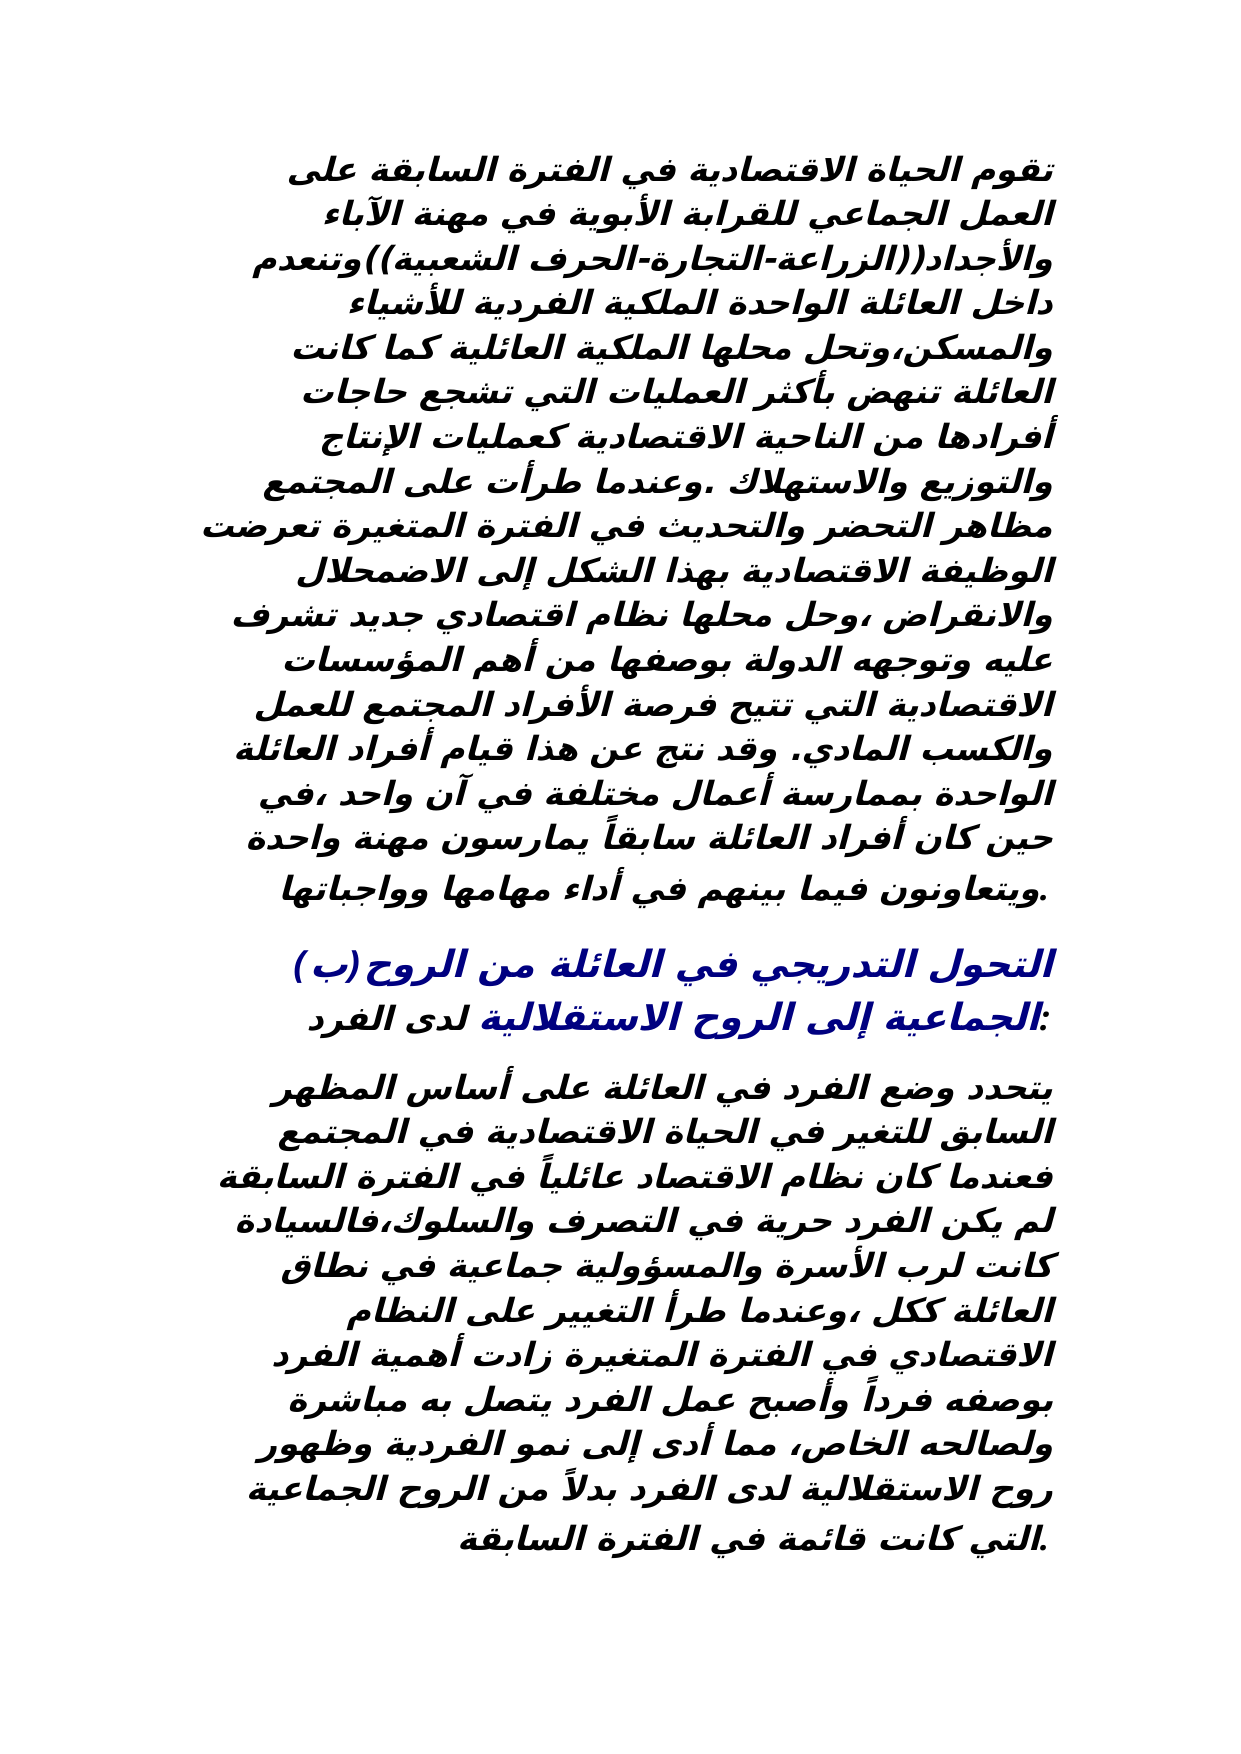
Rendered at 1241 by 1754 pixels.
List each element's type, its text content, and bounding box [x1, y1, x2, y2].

text تقوم الحياة الاقتصادية في الفترة السابقة على العمل الجماعي للقرابة الأبوية في مهنة الآباء والأجداد((الزراعة-التجارة-الحرف الشعبية))وتنعدم داخل العائلة الواحدة الملكية الفردية للأشياء والمسكن،وتحل محلها الملكية العائلية كما كانت العائلة تنهض بأكثر العمليات التي تشجع حاجات أفرادها من الناحية الاقتصادية كعمليات الإنتاج والتوزيع والاستهلاك .وعندما طرأت على المجتمع مظاهر التحضر والتحديث في الفترة المتغيرة تعرضت الوظيفة الاقتصادية بهذا الشكل إلى الاضمحلال والانقراض ،وحل محلها نظام اقتصادي جديد تشرف عليه وتوجهه الدولة بوصفها من أهم المؤسسات الاقتصادية التي تتيح فرصة الأفراد المجتمع للعمل والكسب المادي. وقد نتج عن هذا قيام أفراد العائلة الواحدة بممارسة أعمال مختلفة في آن واحد ،في حين كان أفراد العائلة سابقاً يمارسون مهنة واحدة ويتعاونون فيما بينهم في أداء مهامها وواجباتها. [187, 150, 1053, 910]
text يتحدد وضع الفرد في العائلة على أساس المظهر السابق للتغير في الحياة الاقتصادية في المجتمع فعندما كان نظام الاقتصاد عائلياً في الفترة السابقة لم يكن الفرد حرية في التصرف والسلوك،فالسيادة كانت لرب الأسرة والمسؤولية جماعية في نطاق العائلة ككل ،وعندما طرأ التغيير على النظام الاقتصادي في الفترة المتغيرة زادت أهمية الفرد بوصفه فرداً وأصبح عمل الفرد يتصل به مباشرة ولصالحه الخاص، مما أدى إلى نمو الفردية وظهور روح الاستقلالية لدى الفرد بدلاً من الروح الجماعية التي كانت قائمة في الفترة السابقة. [187, 1068, 1053, 1561]
text (ب)التحول التدريجي في العائلة من الروح الجماعية إلى الروح الاستقلالية لدى الفرد: [187, 937, 1053, 1041]
